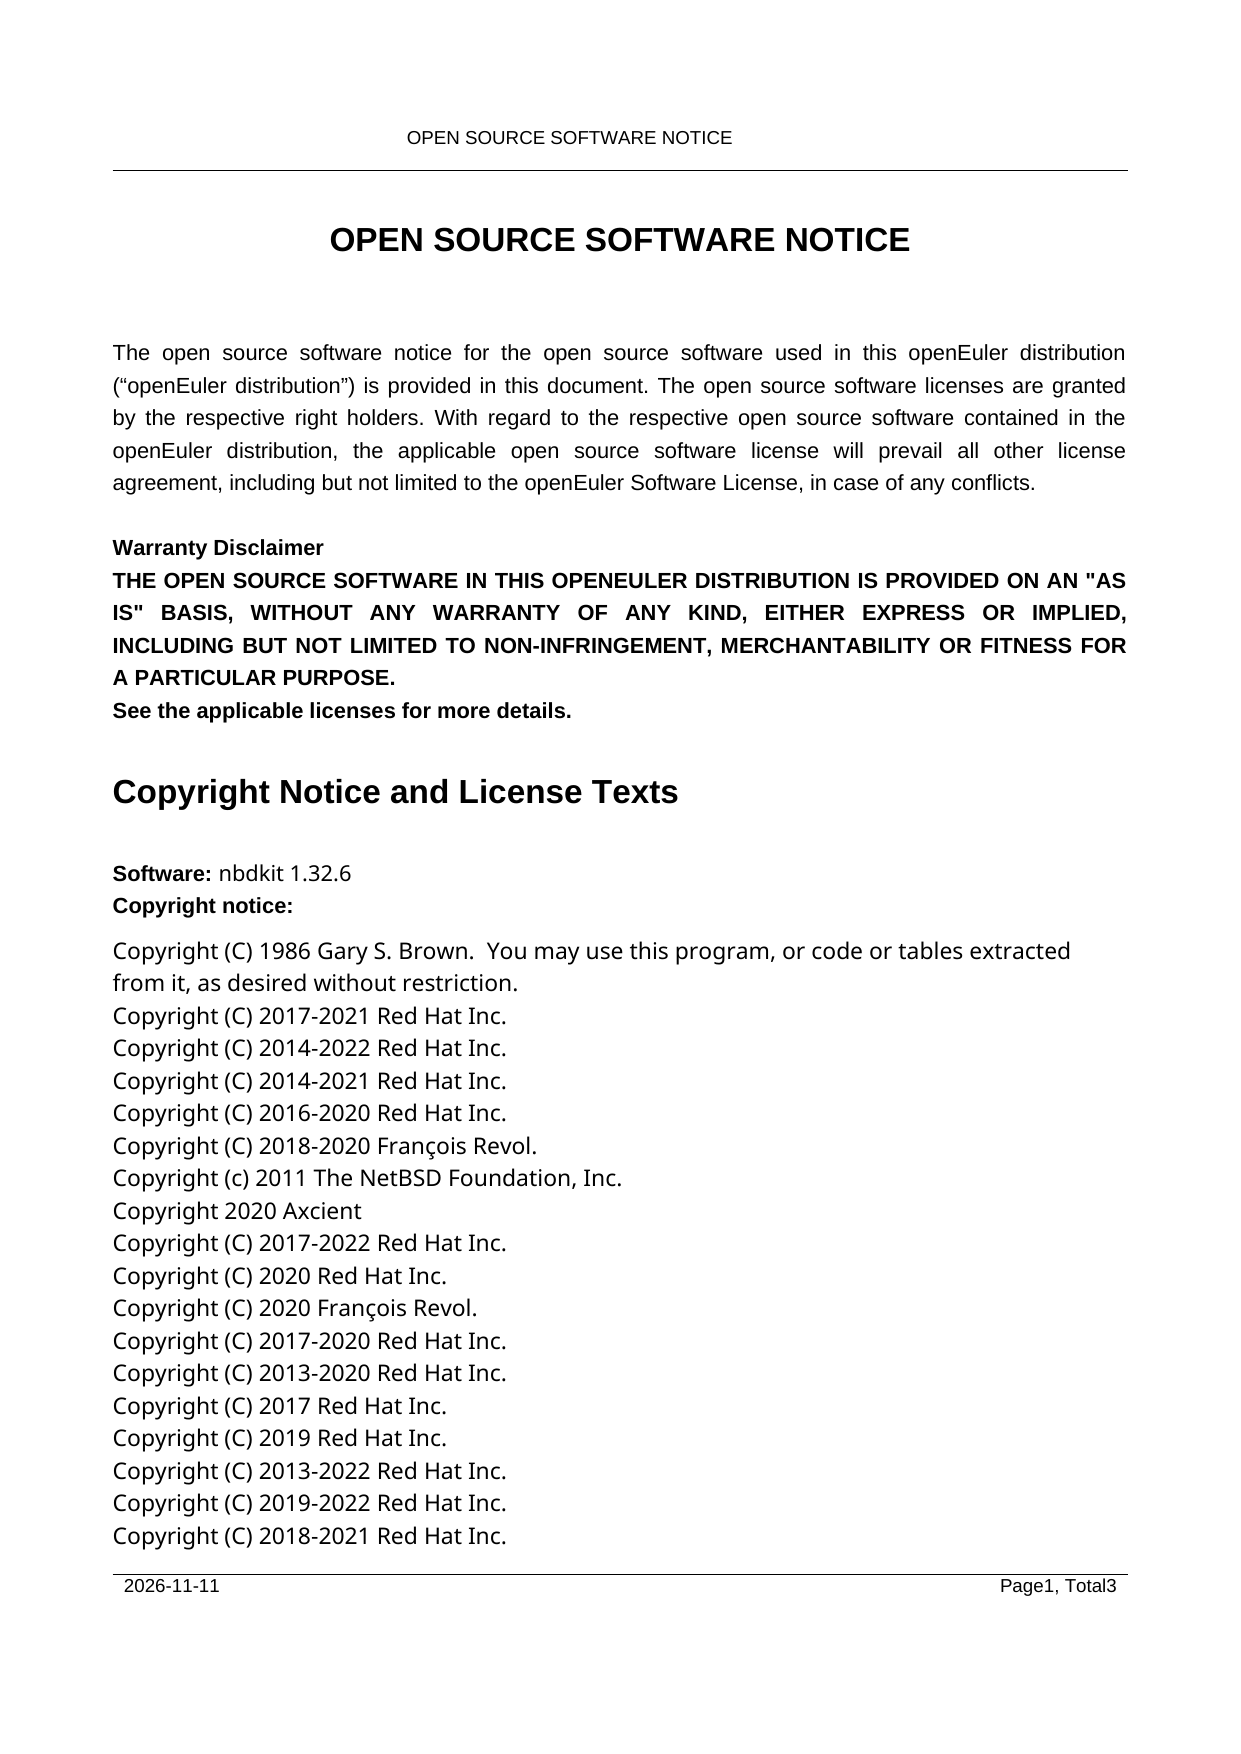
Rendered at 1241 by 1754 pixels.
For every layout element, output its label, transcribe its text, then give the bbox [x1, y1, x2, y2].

text The open source software notice for the open source software used in this openEuler distribution (“openEuler distribution”) is provided in this document. The open source software licenses are granted by the respective right holders. With regard to the respective open source software contained in the openEuler distribution, the applicable open source software license will prevail all other license agreement, including but not limited to the openEuler Software License, in case of any conflicts. [112, 336, 1128, 499]
text OPEN SOURCE SOFTWARE NOTICE [112, 206, 1128, 271]
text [112, 934, 1128, 1551]
text Copyright Notice and License Texts [112, 759, 1128, 824]
text THE OPEN SOURCE SOFTWARE IN THIS OPENEULER DISTRIBUTION IS PROVIDED ON AN "AS IS" BASIS, WITHOUT ANY WARRANTY OF ANY KIND, EITHER EXPRESS OR IMPLIED, INCLUDING BUT NOT LIMITED TO NON-INFRINGEMENT, MERCHANTABILITY OR FITNESS FOR A PARTICULAR PURPOSE. See the applicable licenses for more details. [112, 564, 1128, 726]
title Software: nbdkit 1.32.6 [112, 856, 1128, 889]
text Warranty Disclaimer [112, 531, 1128, 564]
text Copyright notice: [112, 889, 1128, 921]
